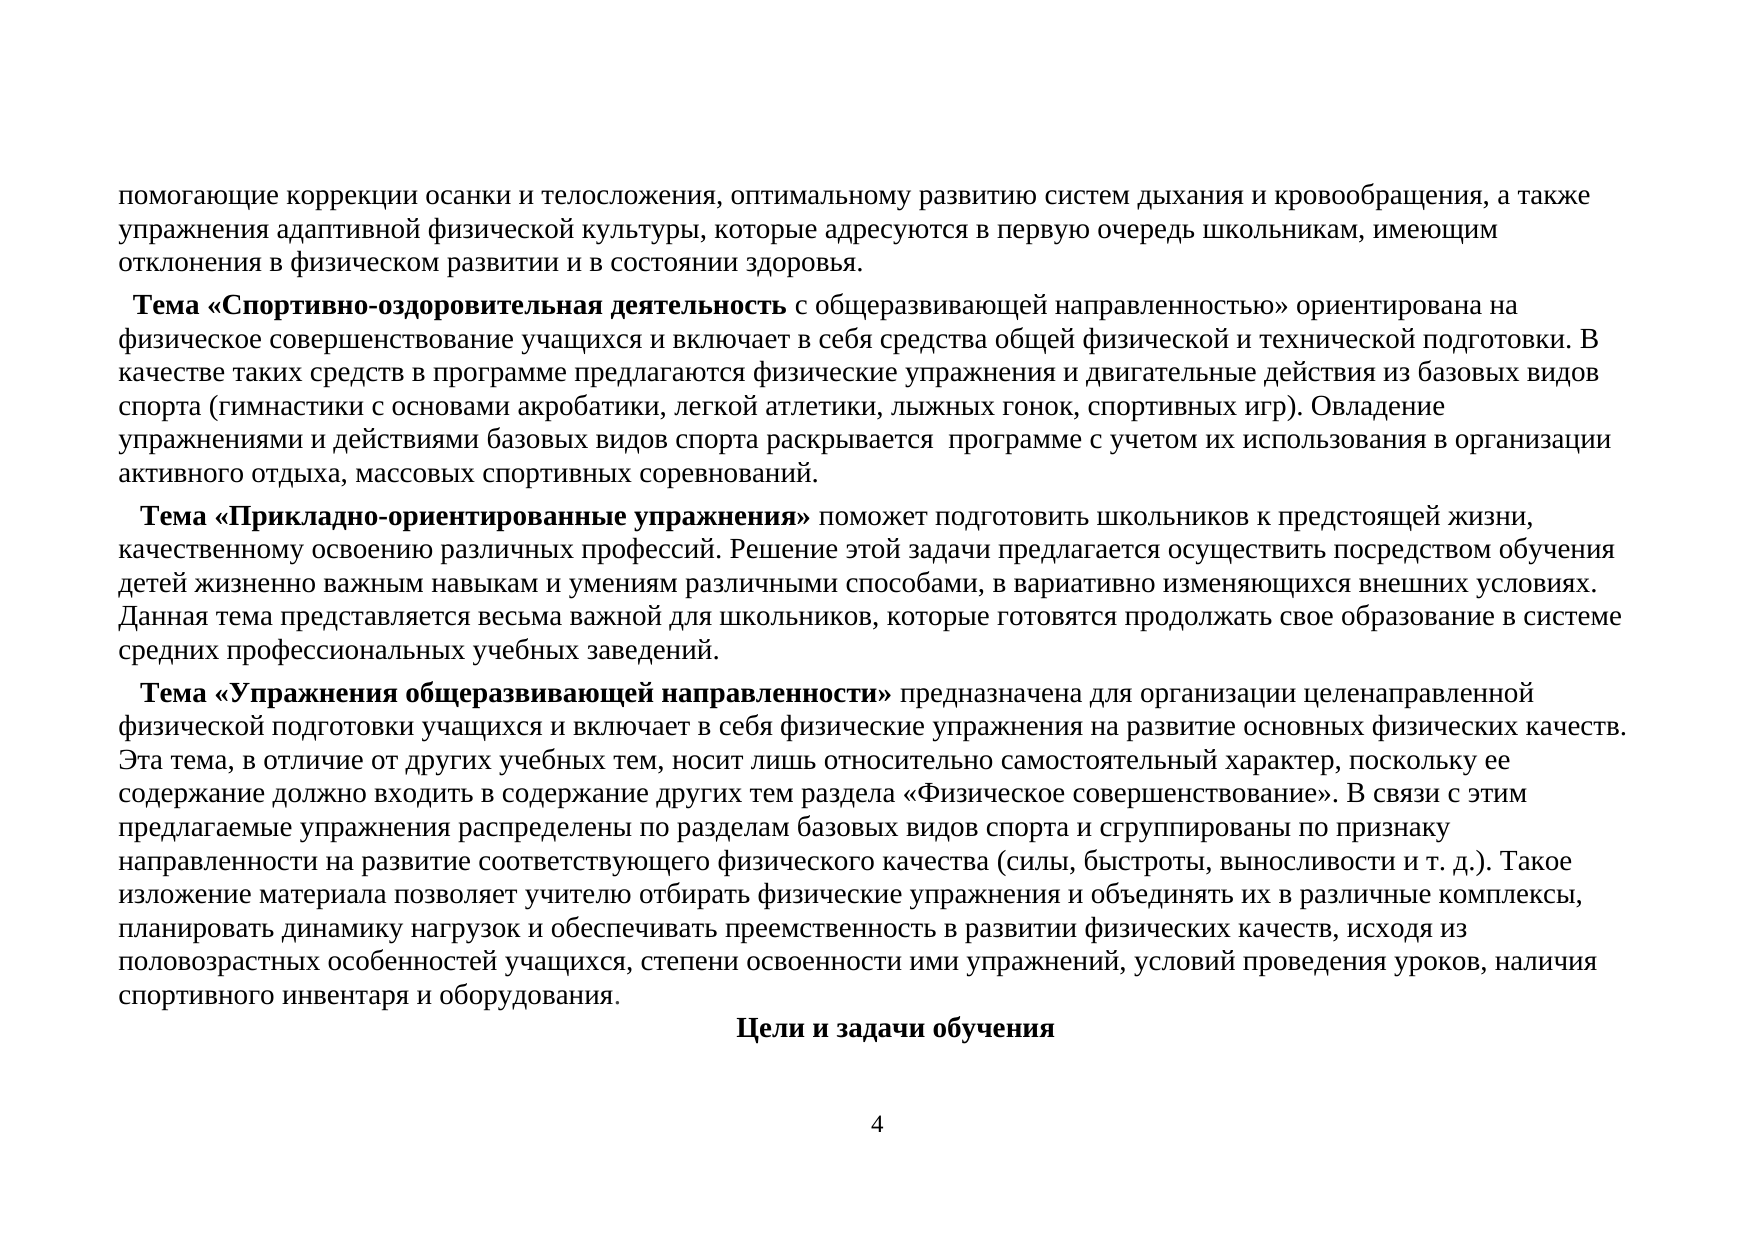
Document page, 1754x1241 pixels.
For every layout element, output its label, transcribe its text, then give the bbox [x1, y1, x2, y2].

text Тема «Упражнения общеразвивающей направленности» предназначена для организации целенаправленной физической подготовки учащихся и включает в себя физические упражнения на развитие основных физических качеств. Эта тема, в отличие от других учебных тем, носит лишь относительно самостоятельный характер, поскольку ее содержание должно входить в содержание других тем раздела «Физическое совершенствование». В связи с этим предлагаемые упражнения распределены по разделам базовых видов спорта и сгруппированы по признаку направленности на развитие соответствующего физического качества (силы, быстроты, выносливости и т. д.). Такое изложение материала позволяет учителю отбирать физические упражнения и объединять их в различные комплексы, планировать динамику нагрузок и обеспечивать преемственность в развитии физических качеств, исходя из половозрастных особенностей учащихся, степени освоенности ими упражнений, условий проведения уроков, наличия спортивного инвентаря и оборудования. [118, 675, 1636, 1010]
text Тема «Прикладно-ориентированные упражнения» поможет подготовить школьников к предстоящей жизни, качественному освоению различных профессий. Решение этой задачи предлагается осуществить посредством обучения детей жизненно важным навыкам и умениям различными способами, в вариативно изменяющихся внешних условиях. Данная тема представляется весьма важной для школьников, которые готовятся продолжать свое образование в системе средних профессиональных учебных заведений. [118, 498, 1636, 666]
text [118, 177, 1636, 278]
text Цели и задачи обучения [156, 1010, 1636, 1044]
text Тема «Спортивно-оздоровительная деятельность с общеразвивающей направленностью» ориентирована на физическое совершенствование учащихся и включает в себя средства общей физической и технической подготовки. В качестве таких средств в программе предлагаются физические упражнения и двигательные действия из базовых видов спорта (гимнастики с основами акробатики, легкой атлетики, лыжных гонок, спортивных игр). Овладение упражнениями и действиями базовых видов спорта раскрывается программе с учетом их использования в организации активного отдыха, массовых спортивных соревнований. [118, 287, 1636, 488]
